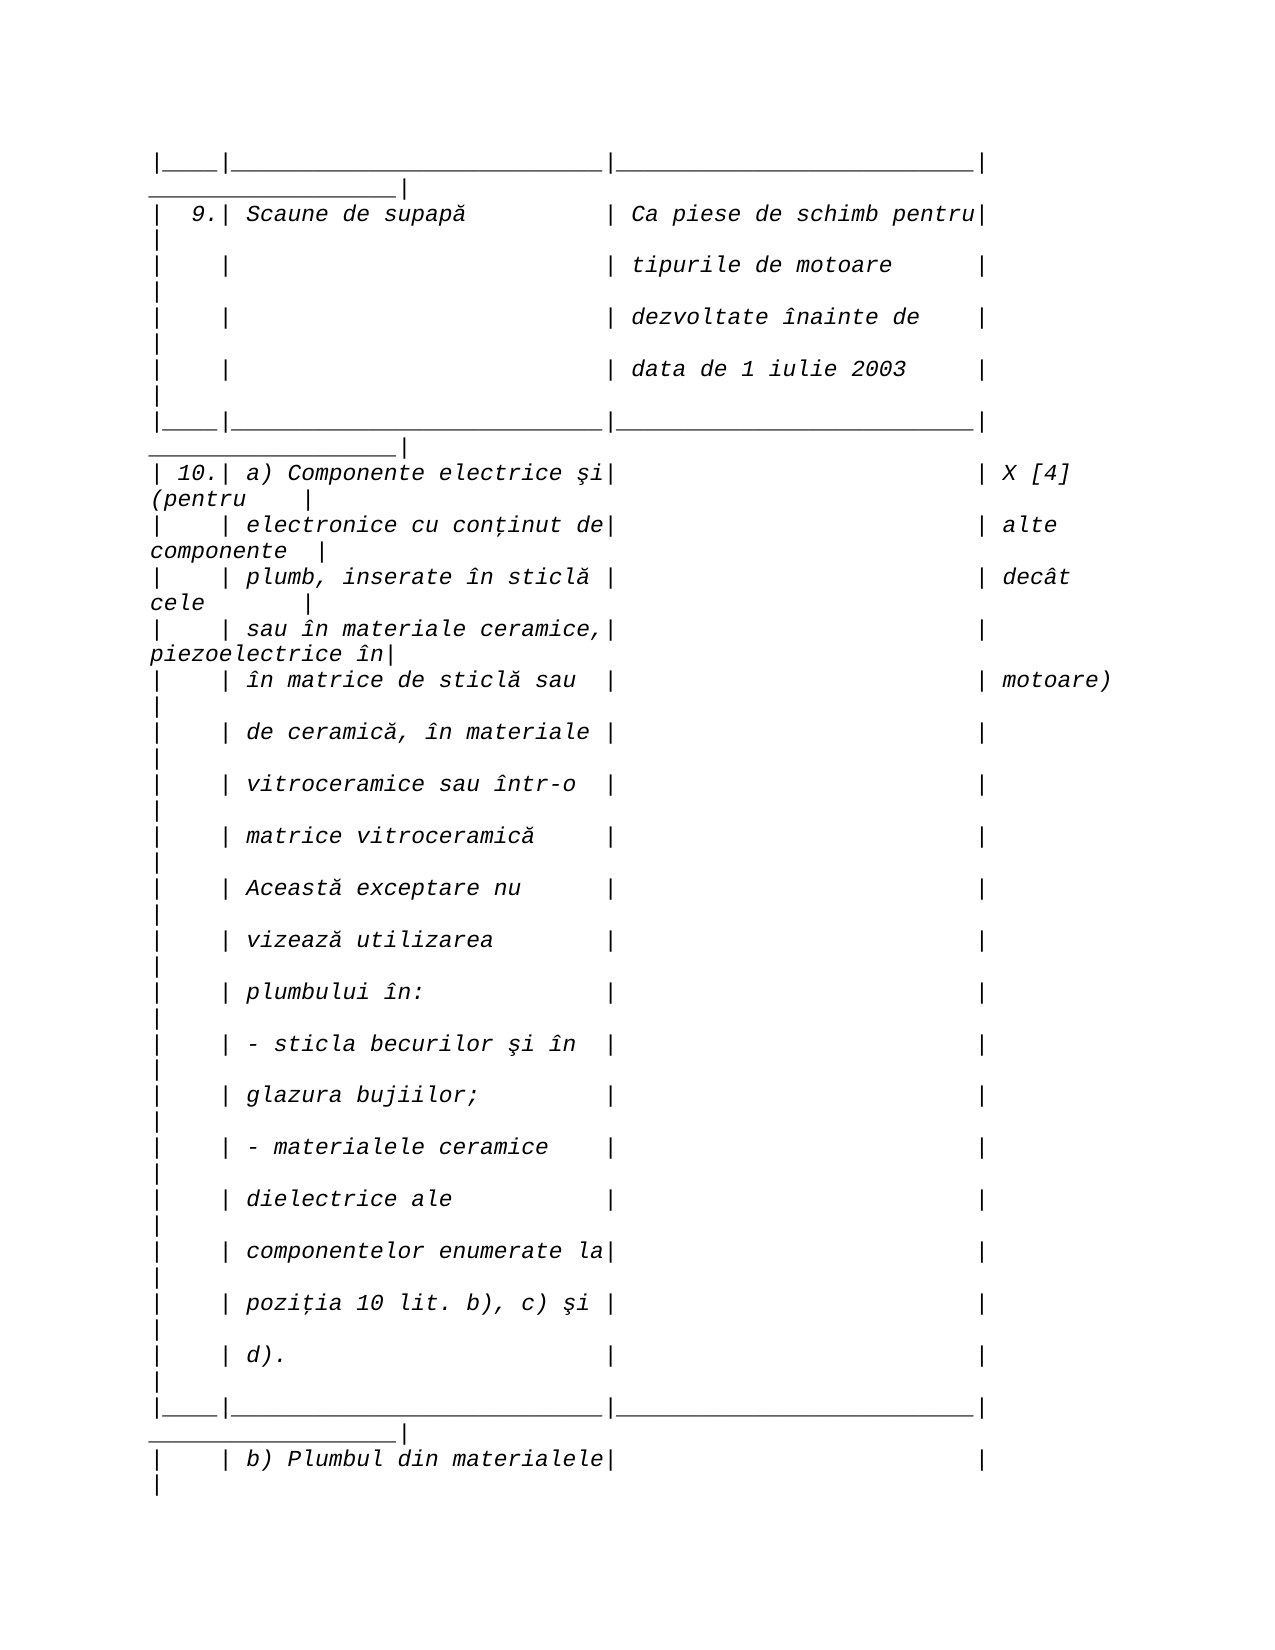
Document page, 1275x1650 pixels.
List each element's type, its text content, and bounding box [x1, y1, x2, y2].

text | 10.| a) Componente electrice şi| | X [4] (pentru | [150, 461, 1125, 513]
text | | vitroceramice sau într-o | | | [150, 772, 1125, 824]
text |____|___________________________|__________________________|__________________| [150, 1395, 1125, 1447]
text | | sau în materiale ceramice,| | piezoelectrice în| [150, 617, 1125, 669]
text | | | data de 1 iulie 2003 | | [150, 357, 1125, 409]
text | | poziţia 10 lit. b), c) şi | | | [150, 1291, 1125, 1343]
text | | de ceramică, în materiale | | | [150, 721, 1125, 772]
text | | plumbului în: | | | [150, 980, 1125, 1032]
text | | d). | | | [150, 1343, 1125, 1395]
text |____|___________________________|__________________________|__________________| [150, 150, 1125, 202]
text | | | tipurile de motoare | | [150, 254, 1125, 306]
text | | electronice cu conţinut de| | alte componente | [150, 513, 1125, 565]
text | | glazura bujiilor; | | | [150, 1084, 1125, 1136]
text | | vizează utilizarea | | | [150, 928, 1125, 980]
text | | b) Plumbul din materialele| | | [150, 1447, 1125, 1499]
text | | plumb, inserate în sticlă | | decât cele | [150, 565, 1125, 617]
text | | componentelor enumerate la| | | [150, 1239, 1125, 1291]
text | | - sticla becurilor şi în | | | [150, 1032, 1125, 1084]
text | | matrice vitroceramică | | | [150, 824, 1125, 876]
text | 9.| Scaune de supapă | Ca piese de schimb pentru| | [150, 202, 1125, 254]
text | | Această exceptare nu | | | [150, 876, 1125, 928]
text | | în matrice de sticlă sau | | motoare) | [150, 669, 1125, 721]
text |____|___________________________|__________________________|__________________| [150, 409, 1125, 461]
text | | - materialele ceramice | | | [150, 1136, 1125, 1187]
text | | dielectrice ale | | | [150, 1187, 1125, 1239]
text | | | dezvoltate înainte de | | [150, 306, 1125, 357]
